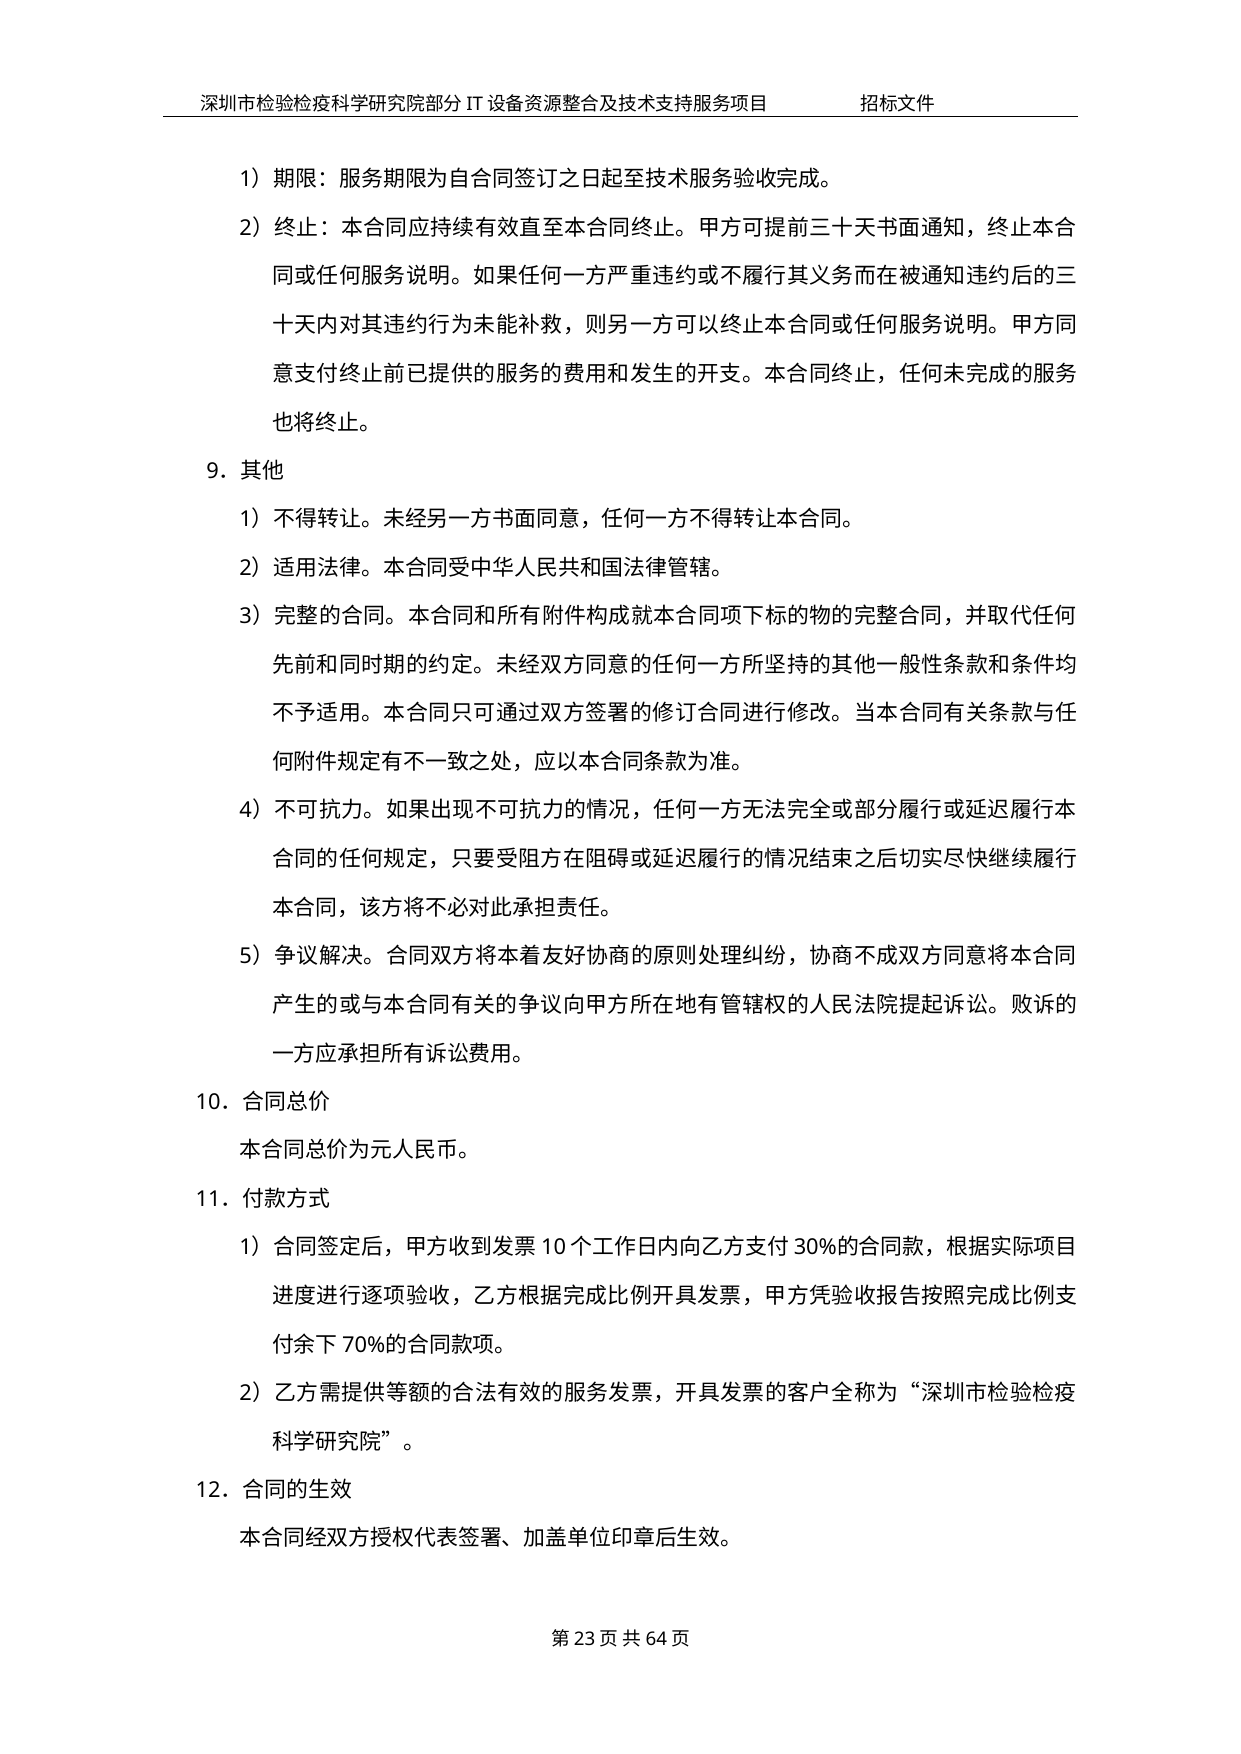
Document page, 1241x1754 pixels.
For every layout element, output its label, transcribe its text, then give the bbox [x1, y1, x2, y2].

text 4）不可抗力。如果出现不可抗力的情况，任何一方无法完全或部分履行或延迟履行本合同的任何规定，只要受阻方在阻碍或延迟履行的情况结束之后切实尽快继续履行本合同，该方将不必对此承担责任。 [239, 792, 1078, 922]
text 1）合同签定后，甲方收到发票10个工作日内向乙方支付30%的合同款，根据实际项目进度进行逐项验收，乙方根据完成比例开具发票，甲方凭验收报告按照完成比例支付余下70%的合同款项。 [239, 1229, 1078, 1359]
text 5）争议解决。合同双方将本着友好协商的原则处理纠纷，协商不成双方同意将本合同产生的或与本合同有关的争议向甲方所在地有管辖权的人民法院提起诉讼。败诉的一方应承担所有诉讼费用。 [239, 938, 1078, 1068]
text 1）不得转让。未经另一方书面同意，任何一方不得转让本合同。 [239, 501, 1078, 533]
text 2）乙方需提供等额的合法有效的服务发票，开具发票的客户全称为“深圳市检验检疫科学研究院”。 [239, 1374, 1078, 1456]
text 3）完整的合同。本合同和所有附件构成就本合同项下标的物的完整合同，并取代任何先前和同时期的约定。未经双方同意的任何一方所坚持的其他一般性条款和条件均不予适用。本合同只可通过双方签署的修订合同进行修改。当本合同有关条款与任何附件规定有不一致之处，应以本合同条款为准。 [239, 597, 1078, 776]
text 1）期限：服务期限为自合同签订之日起至技术服务验收完成。 [239, 161, 1078, 193]
text 11．付款方式 [162, 1180, 1078, 1213]
text 本合同总价为元人民币。 [162, 1132, 1078, 1164]
text 2）终止：本合同应持续有效直至本合同终止。甲方可提前三十天书面通知，终止本合同或任何服务说明。如果任何一方严重违约或不履行其义务而在被通知违约后的三十天内对其违约行为未能补救，则另一方可以终止本合同或任何服务说明。甲方同意支付终止前已提供的服务的费用和发生的开支。本合同终止，任何未完成的服务也将终止。 [239, 209, 1078, 437]
text 10．合同总价 [162, 1084, 1078, 1116]
text 12．合同的生效 [162, 1472, 1078, 1504]
text 本合同经双方授权代表签署、加盖单位印章后生效。 [162, 1520, 1078, 1552]
text 2）适用法律。本合同受中华人民共和国法律管辖。 [239, 549, 1078, 582]
text 9．其他 [162, 452, 1078, 485]
